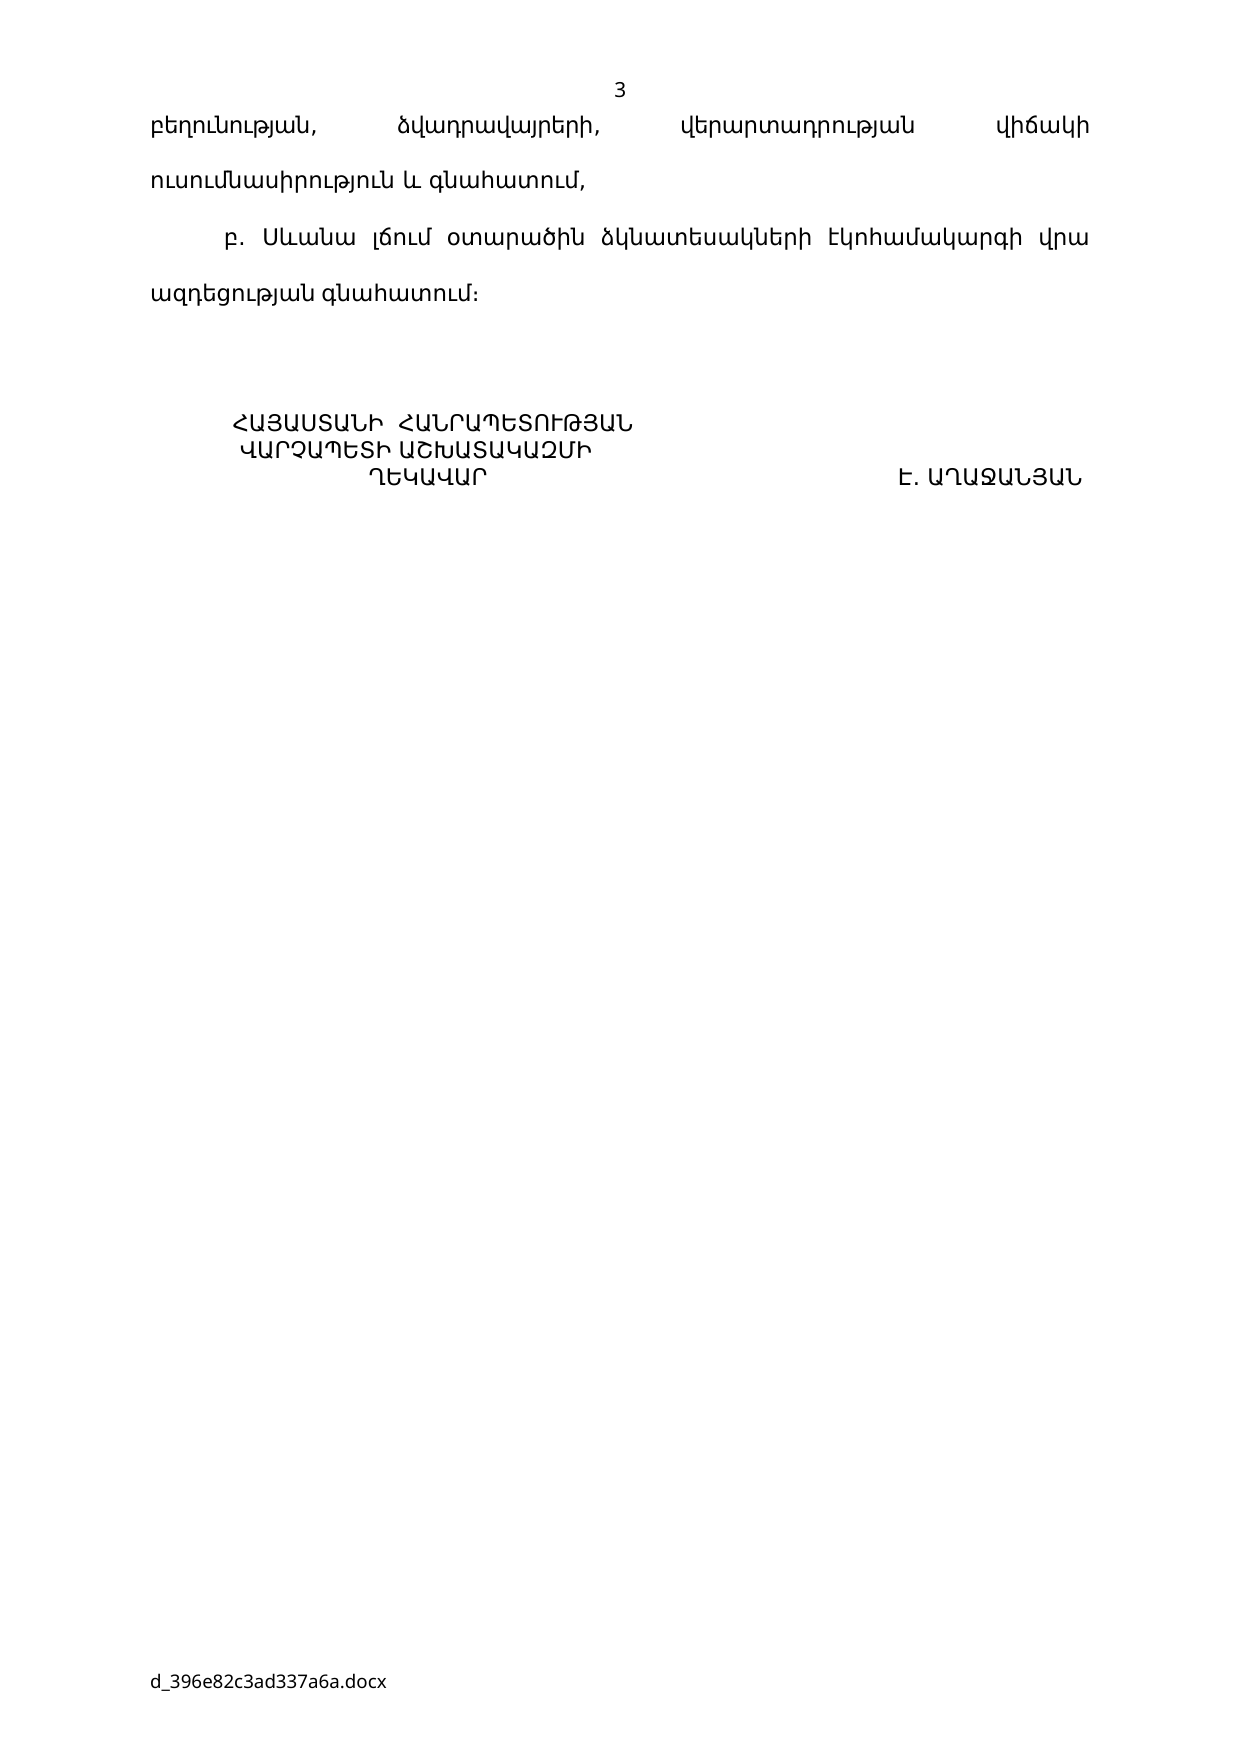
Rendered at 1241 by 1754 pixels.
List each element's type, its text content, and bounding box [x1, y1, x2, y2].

text բ. Սևանա լճում օտարածին ձկնատեսակների էկոհամակարգի վրա ազդեցության գնահատում։ [150, 220, 1090, 308]
text ՎԱՐՉԱՊԵՏԻ ԱՇԽԱՏԱԿԱԶՄԻ [150, 437, 1090, 464]
text ՀԱՅԱՍՏԱՆԻ ՀԱՆՐԱՊԵՏՈՒԹՅԱՆ [150, 411, 1090, 437]
text ՂԵԿԱՎԱՐ Է. ԱՂԱՋԱՆՅԱՆ [150, 464, 1090, 491]
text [150, 112, 1090, 195]
